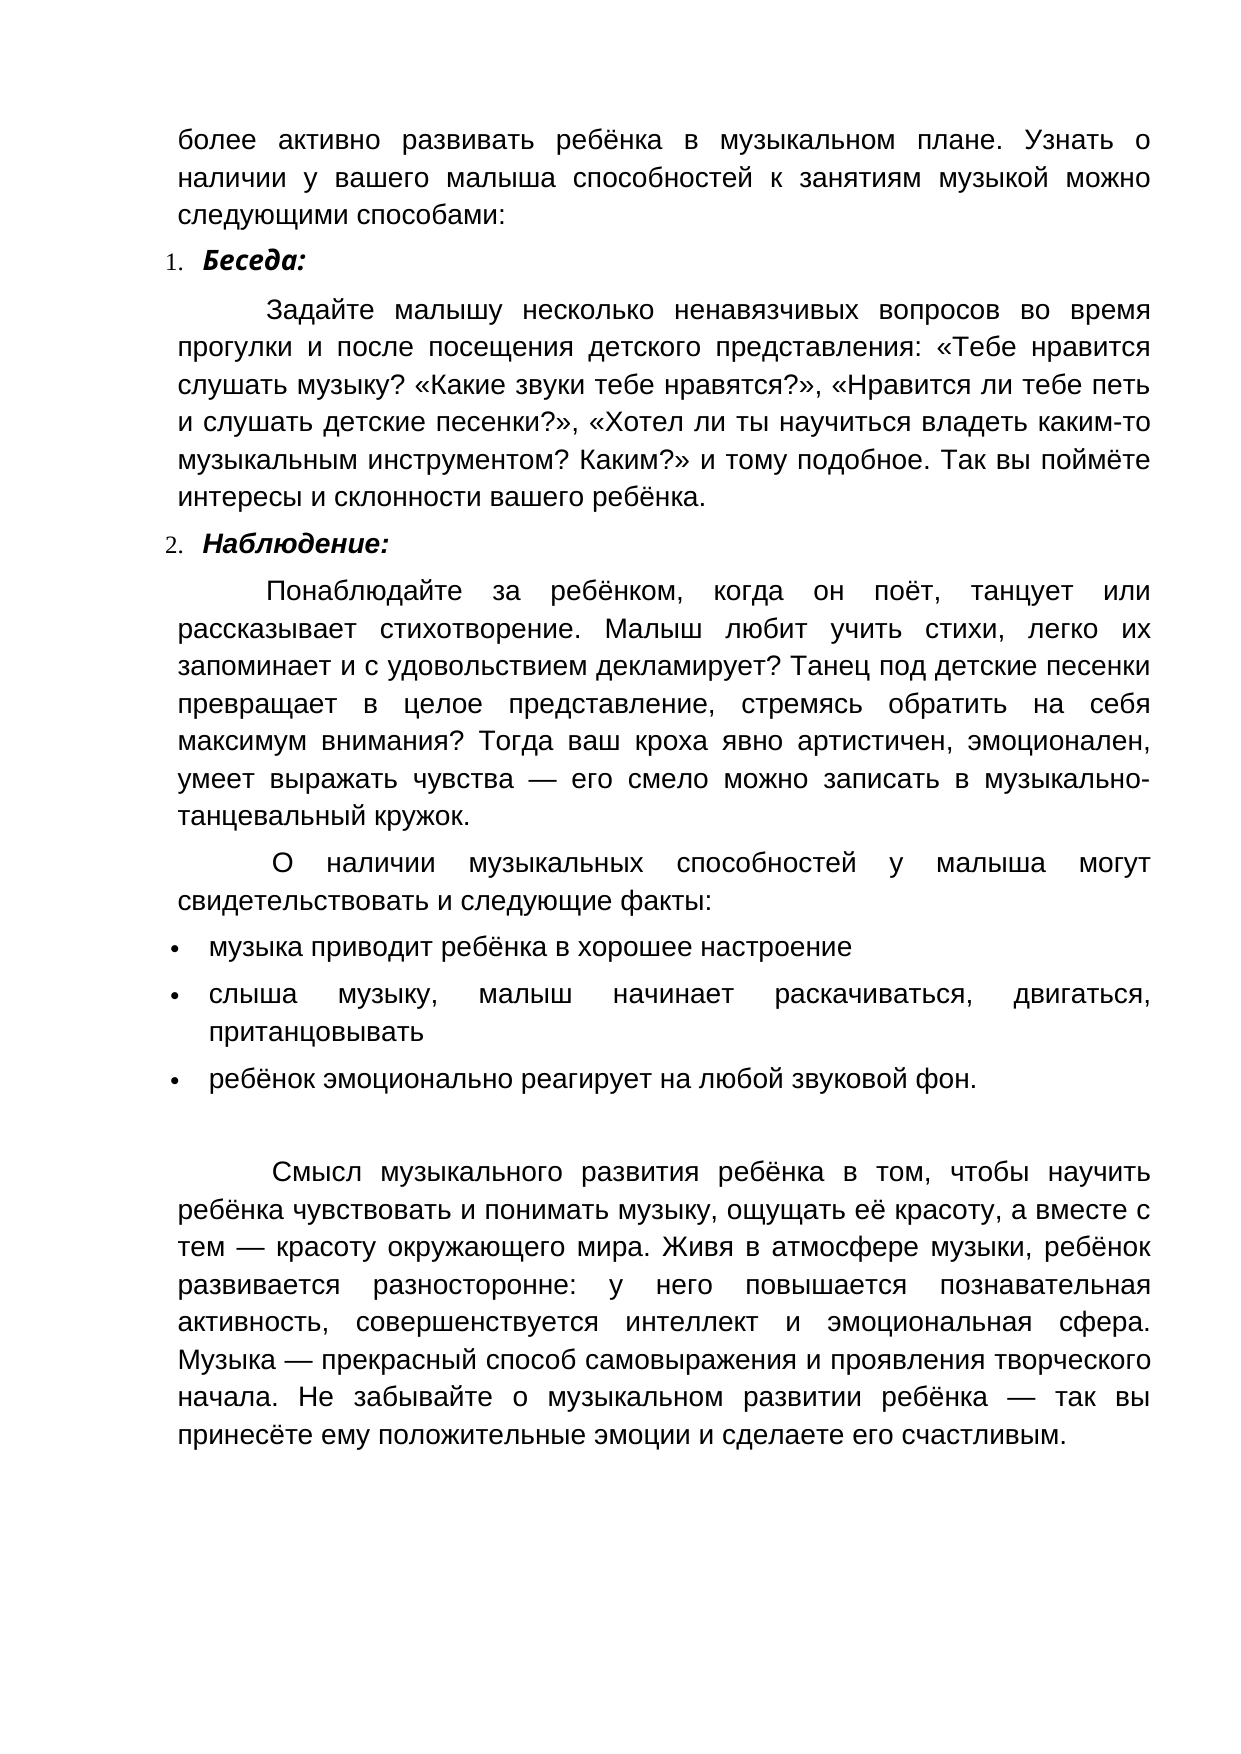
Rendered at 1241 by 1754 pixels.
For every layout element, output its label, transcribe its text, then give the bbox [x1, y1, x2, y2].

list музыка приводит ребёнка в хорошее настроение [171, 925, 1152, 963]
list слыша музыку, малыш начинает раскачиваться, двигаться, пританцовывать [171, 972, 1152, 1047]
text Задайте малышу несколько ненавязчивых вопросов во время прогулки и после посещения детского представления: «Тебе нравится слушать музыку? «Какие звуки тебе нравятся?», «Нравится ли тебе петь и слушать детские песенки?», «Хотел ли ты научиться владеть каким-то музыкальным инструментом? Каким?» и тому подобное. Так вы поймёте интересы и склонности вашего ребёнка. [177, 288, 1152, 513]
text О наличии музыкальных способностей у малыша могут свидетельствовать и следующие факты: [177, 841, 1152, 916]
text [177, 118, 1152, 231]
list Наблюдение: [165, 522, 1152, 559]
list ребёнок эмоционально реагирует на любой звуковой фон. [171, 1056, 1152, 1094]
text Смысл музыкального развития ребёнка в том, чтобы научить ребёнка чувствовать и понимать музыку, ощущать её красоту, а вместе с тем — красоту окружающего мира. Живя в атмосфере музыки, ребёнок развивается разносторонне: у него повышается познавательная активность, совершенствуется интеллект и эмоциональная сфера. Музыка — прекрасный способ самовыражения и проявления творческого начала. Не забывайте о музыкальном развитии ребёнка — так вы принесёте ему положительные эмоции и сделаете его счастливым. [177, 1150, 1152, 1450]
text Понаблюдайте за ребёнком, когда он поёт, танцует или рассказывает стихотворение. Малыш любит учить стихи, легко их запоминает и с удовольствием декламирует? Танец под детские песенки превращает в целое представление, стремясь обратить на себя максимум внимания? Тогда ваш кроха явно артистичен, эмоционален, умеет выражать чувства — его смело можно записать в музыкально-танцевальный кружок. [177, 569, 1152, 831]
list Беседа: [165, 240, 1152, 278]
